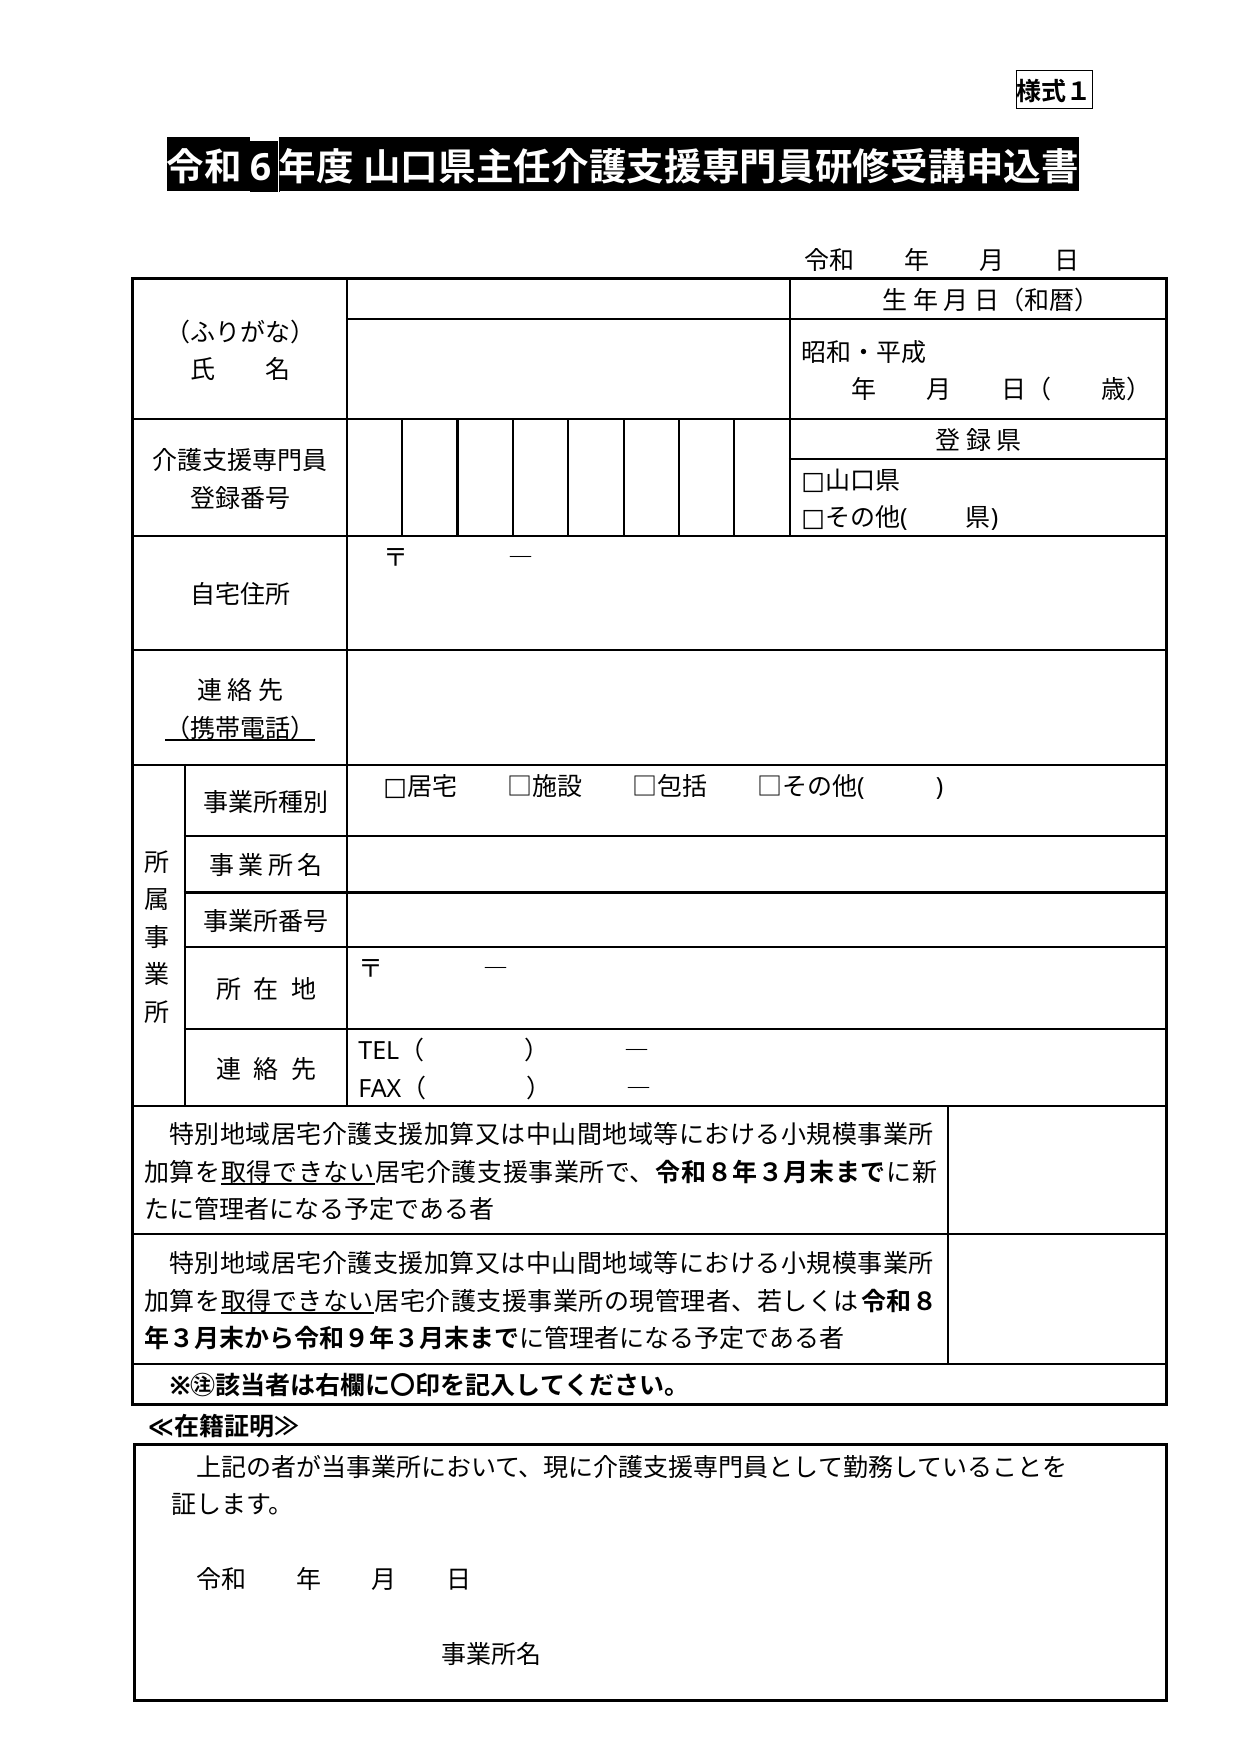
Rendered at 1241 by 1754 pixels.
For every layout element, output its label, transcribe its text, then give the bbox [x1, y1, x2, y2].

table_cell [569, 420, 623, 535]
text ≪在籍証明≫ [148, 1406, 1092, 1443]
table_cell 連絡先 [186, 1030, 346, 1105]
table_cell [403, 420, 456, 535]
table_cell [348, 651, 1165, 764]
table_cell [348, 894, 1165, 946]
table_cell [459, 420, 512, 535]
table_cell 所属事業所 [134, 766, 184, 1105]
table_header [136, 1446, 1165, 1699]
table_cell 昭和・平成 年 月 日（ 歳） [791, 320, 1165, 418]
table_cell 介護支援専門員 登録番号 [134, 420, 346, 535]
table_cell [680, 420, 733, 535]
table_cell [348, 420, 401, 535]
table_cell 事業所番号 [186, 894, 346, 946]
table_cell [348, 320, 789, 418]
table_cell [625, 420, 678, 535]
table_cell [949, 1107, 1165, 1233]
text 様式１ [148, 52, 1092, 127]
table_cell TEL（ ） ― FAX（ ） ― [348, 1030, 1165, 1105]
table_cell ※㊟該当者は右欄に〇印を記入してください。 [134, 1365, 1165, 1403]
table_cell 自宅住所 [134, 537, 346, 649]
table_cell □居宅 □施設 □包括 □その他( ) [348, 766, 1165, 834]
table_cell 〒 ― [348, 537, 1165, 649]
table_cell 事業所名 [186, 837, 346, 891]
table_cell □山口県 □その他( 県) [791, 460, 1165, 535]
table_cell 連 絡 先 （携帯電話） [134, 651, 346, 764]
table_cell 事業所種別 [186, 766, 346, 834]
table_cell [514, 420, 567, 535]
table_cell 特別地域居宅介護支援加算又は中山間地域等における小規模事業所加算を取得できない居宅介護支援事業所の現管理者、若しくは令和８年３月末から令和９年３月末までに管理者になる予定である者 [134, 1235, 947, 1363]
table_cell [735, 420, 789, 535]
table_header （ふりがな） 氏 名 [134, 280, 346, 418]
table_cell [348, 837, 1165, 891]
table_header [348, 280, 789, 318]
table_cell 〒 ― [348, 948, 1165, 1028]
table_cell 登 録 県 [791, 420, 1165, 458]
table_cell [949, 1235, 1165, 1363]
table_cell 特別地域居宅介護支援加算又は中山間地域等における小規模事業所加算を取得できない居宅介護支援事業所で、令和８年３月末までに新たに管理者になる予定である者 [134, 1107, 947, 1233]
text 令和6年度 山口県主任介護支援専門員研修受講申込書 [148, 127, 1092, 202]
text 令和 年 月 日 [148, 239, 1092, 277]
table_header 生 年 月 日（和暦） [791, 280, 1165, 318]
table_cell 所在地 [186, 948, 346, 1028]
